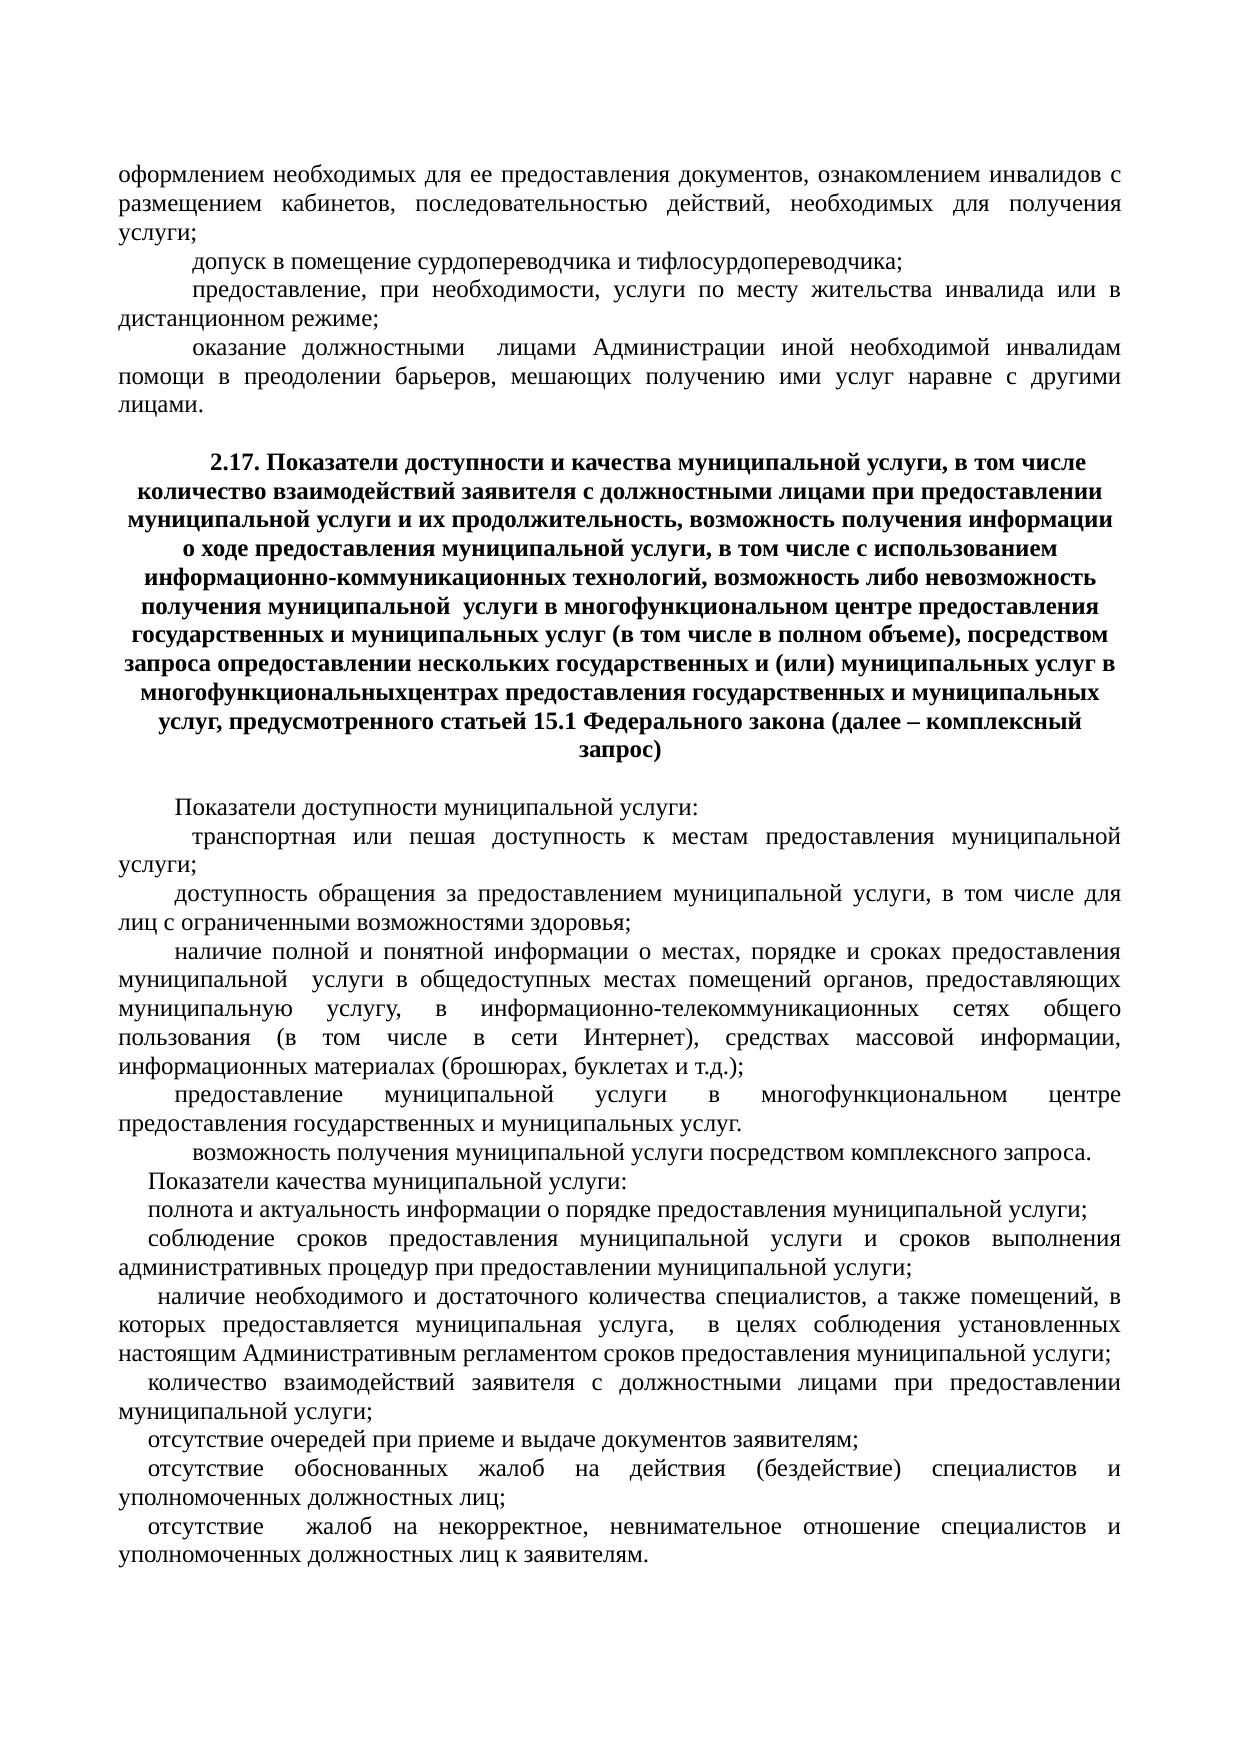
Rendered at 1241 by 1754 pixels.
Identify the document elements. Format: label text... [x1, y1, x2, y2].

text оказание должностными лицами Администрации иной необходимой инвалидам помощи в преодолении барьеров, мешающих получению ими услуг наравне с другими лицами. [118, 332, 1122, 418]
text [118, 159, 1122, 246]
text количество взаимодействий заявителя с должностными лицами при предоставлении муниципальной услуги; [118, 1367, 1122, 1424]
text предоставление муниципальной услуги в многофункциональном центре предоставления государственных и муниципальных услуг. [118, 1079, 1122, 1137]
text доступность обращения за предоставлением муниципальной услуги, в том числе для лиц с ограниченными возможностями здоровья; [118, 878, 1122, 936]
text отсутствие жалоб на некорректное, невнимательное отношение специалистов и уполномоченных должностных лиц к заявителям. [118, 1511, 1122, 1568]
text предоставление, при необходимости, услуги по месту жительства инвалида или в дистанционном режиме; [118, 274, 1122, 332]
text отсутствие очередей при приеме и выдаче документов заявителям; [118, 1424, 1122, 1453]
text 2.17. Показатели доступности и качества муниципальной услуги, в том числе количество взаимодействий заявителя с должностными лицами при предоставлении муниципальной услуги и их продолжительность, возможность получения информации о ходе предоставления муниципальной услуги, в том числе с использованием информационно-коммуникационных технологий, возможность либо невозможность получения муниципальной услуги в многофункциональном центре предоставления государственных и муниципальных услуг (в том числе в полном объеме), посредством запроса опредоставлении нескольких государственных и (или) муниципальных услуг в многофункциональныхцентрах предоставления государственных и муниципальных услуг, предусмотренного статьей 15.1 Федерального закона (далее – комплексный запрос) [118, 447, 1122, 763]
text Показатели качества муниципальной услуги: [118, 1166, 1122, 1194]
text Показатели доступности муниципальной услуги: [118, 792, 1122, 821]
text возможность получения муниципальной услуги посредством комплексного запроса. [118, 1137, 1122, 1166]
text соблюдение сроков предоставления муниципальной услуги и сроков выполнения административных процедур при предоставлении муниципальной услуги; [118, 1223, 1122, 1281]
text транспортная или пешая доступность к местам предоставления муниципальной услуги; [118, 821, 1122, 878]
text наличие полной и понятной информации о местах, порядке и сроках предоставления муниципальной услуги в общедоступных местах помещений органов, предоставляющих муниципальную услугу, в информационно-телекоммуникационных сетях общего пользования (в том числе в сети Интернет), средствах массовой информации, информационных материалах (брошюрах, буклетах и т.д.); [118, 936, 1122, 1079]
text отсутствие обоснованных жалоб на действия (бездействие) специалистов и уполномоченных должностных лиц; [118, 1453, 1122, 1511]
text полнота и актуальность информации о порядке предоставления муниципальной услуги; [118, 1194, 1122, 1223]
text наличие необходимого и достаточного количества специалистов, а также помещений, в которых предоставляется муниципальная услуга, в целях соблюдения установленных настоящим Административным регламентом сроков предоставления муниципальной услуги; [118, 1281, 1122, 1367]
text допуск в помещение сурдопереводчика и тифлосурдопереводчика; [118, 246, 1122, 274]
